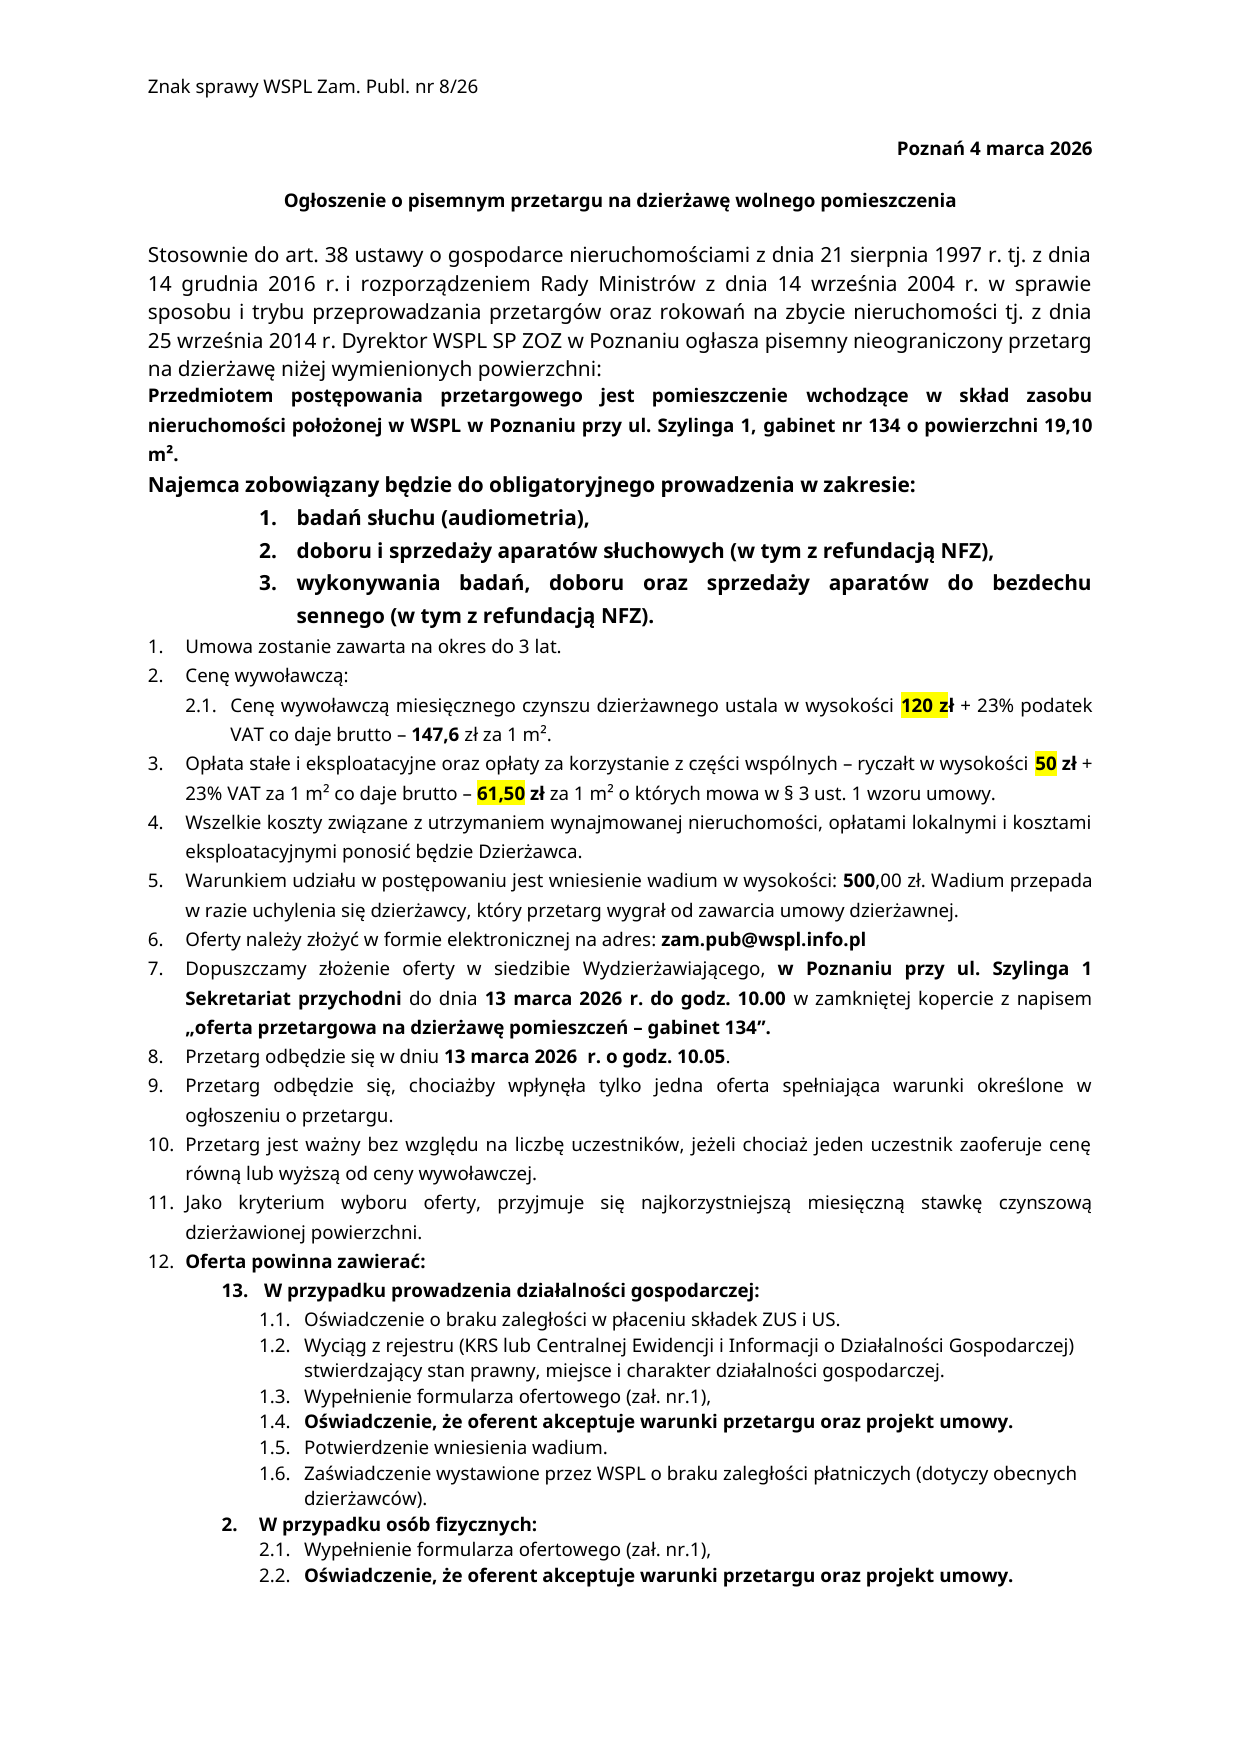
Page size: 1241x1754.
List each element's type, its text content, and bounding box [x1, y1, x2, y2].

list Warunkiem udziału w postępowaniu jest wniesienie wadium w wysokości: 500,00 zł. Wadium przepada w razie uchylenia się dzierżawcy, który przetarg wygrał od zawarcia umowy dzierżawnej. [148, 868, 1093, 922]
list Przetarg odbędzie się, chociażby wpłynęła tylko jedna oferta spełniająca warunki określone w ogłoszeniu o przetargu. [148, 1073, 1093, 1127]
list Potwierdzenie wniesienia wadium. [259, 1434, 1093, 1460]
list Wyciąg z rejestru (KRS lub Centralnej Ewidencji i Informacji o Działalności Gospodarczej) stwierdzający stan prawny, miejsce i charakter działalności gospodarczej. [259, 1332, 1093, 1383]
list Oferta powinna zawierać: [148, 1248, 1093, 1274]
text Ogłoszenie o pisemnym przetargu na dzierżawę wolnego pomieszczenia [148, 188, 1093, 213]
list Cenę wywoławczą: [148, 663, 1093, 688]
list Cenę wywoławczą miesięcznego czynszu dzierżawnego ustala w wysokości 120 zł + 23% podatek VAT co daje brutto – 147,6 zł za 1 m². [185, 692, 1093, 747]
list Oferty należy złożyć w formie elektronicznej na adres: zam.pub@wspl.info.pl [148, 926, 1093, 952]
list Dopuszczamy złożenie oferty w siedzibie Wydzierżawiającego, w Poznaniu przy ul. Szylinga 1 Sekretariat przychodni do dnia 13 marca 2026 r. do godz. 10.00 w zamkniętej kopercie z napisem „oferta przetargowa na dzierżawę pomieszczeń – gabinet 134”. [148, 956, 1093, 1039]
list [259, 1460, 1093, 1511]
list Umowa zostanie zawarta na okres do 3 lat. [148, 633, 1093, 659]
text Poznań 4 marca 2026 [148, 135, 1093, 161]
list W przypadku prowadzenia działalności gospodarczej: [221, 1277, 1093, 1303]
list Oświadczenie o braku zaległości w płaceniu składek ZUS i US. [259, 1307, 1093, 1332]
list Jako kryterium wyboru oferty, przyjmuje się najkorzystniejszą miesięczną stawkę czynszową dzierżawionej powierzchni. [148, 1190, 1093, 1244]
list doboru i sprzedaży aparatów słuchowych (w tym z refundacją NFZ), [259, 536, 1093, 564]
list Wypełnienie formularza ofertowego (zał. nr.1), [259, 1536, 1093, 1562]
list Oświadczenie, że oferent akceptuje warunki przetargu oraz projekt umowy. [259, 1562, 1093, 1587]
list Przetarg jest ważny bez względu na liczbę uczestników, jeżeli chociaż jeden uczestnik zaoferuje cenę równą lub wyższą od ceny wywoławczej. [148, 1131, 1093, 1186]
text Przedmiotem postępowania przetargowego jest pomieszczenie wchodzące w skład zasobu nieruchomości położonej w WSPL w Poznaniu przy ul. Szylinga 1, gabinet nr 134 o powierzchni 19,10 m². [148, 383, 1093, 467]
list Wszelkie koszty związane z utrzymaniem wynajmowanej nieruchomości, opłatami lokalnymi i kosztami eksploatacyjnymi ponosić będzie Dzierżawca. [148, 809, 1093, 864]
list Najemca zobowiązany będzie do obligatoryjnego prowadzenia w zakresie: [148, 471, 1093, 499]
list Przetarg odbędzie się w dniu 13 marca 2026 r. o godz. 10.05. [148, 1043, 1093, 1069]
list badań słuchu (audiometria), [259, 503, 1093, 532]
list W przypadku osób fizycznych: [221, 1511, 1093, 1536]
list Opłata stałe i eksploatacyjne oraz opłaty za korzystanie z części wspólnych – ryczałt w wysokości 50 zł + 23% VAT za 1 m² co daje brutto – 61,50 zł za 1 m² o których mowa w § 3 ust. 1 wzoru umowy. [148, 751, 1093, 805]
list Oświadczenie, że oferent akceptuje warunki przetargu oraz projekt umowy. [259, 1409, 1093, 1434]
list Wypełnienie formularza ofertowego (zał. nr.1), [259, 1383, 1093, 1409]
list wykonywania badań, doboru oraz sprzedaży aparatów do bezdechu sennego (w tym z refundacją NFZ). [259, 568, 1093, 629]
subtitle Stosownie do art. 38 ustawy o gospodarce nieruchomościami z dnia 21 sierpnia 1997 r. tj. z dnia 14 grudnia 2016 r. i rozporządzeniem Rady Ministrów z dnia 14 września 2004 r. w sprawie sposobu i trybu przeprowadzania przetargów oraz rokowań na zbycie nieruchomości tj. z dnia 25 września 2014 r. Dyrektor WSPL SP ZOZ w Poznaniu ogłasza pisemny nieograniczony przetarg na dzierżawę niżej wymienionych powierzchni: [148, 241, 1093, 383]
